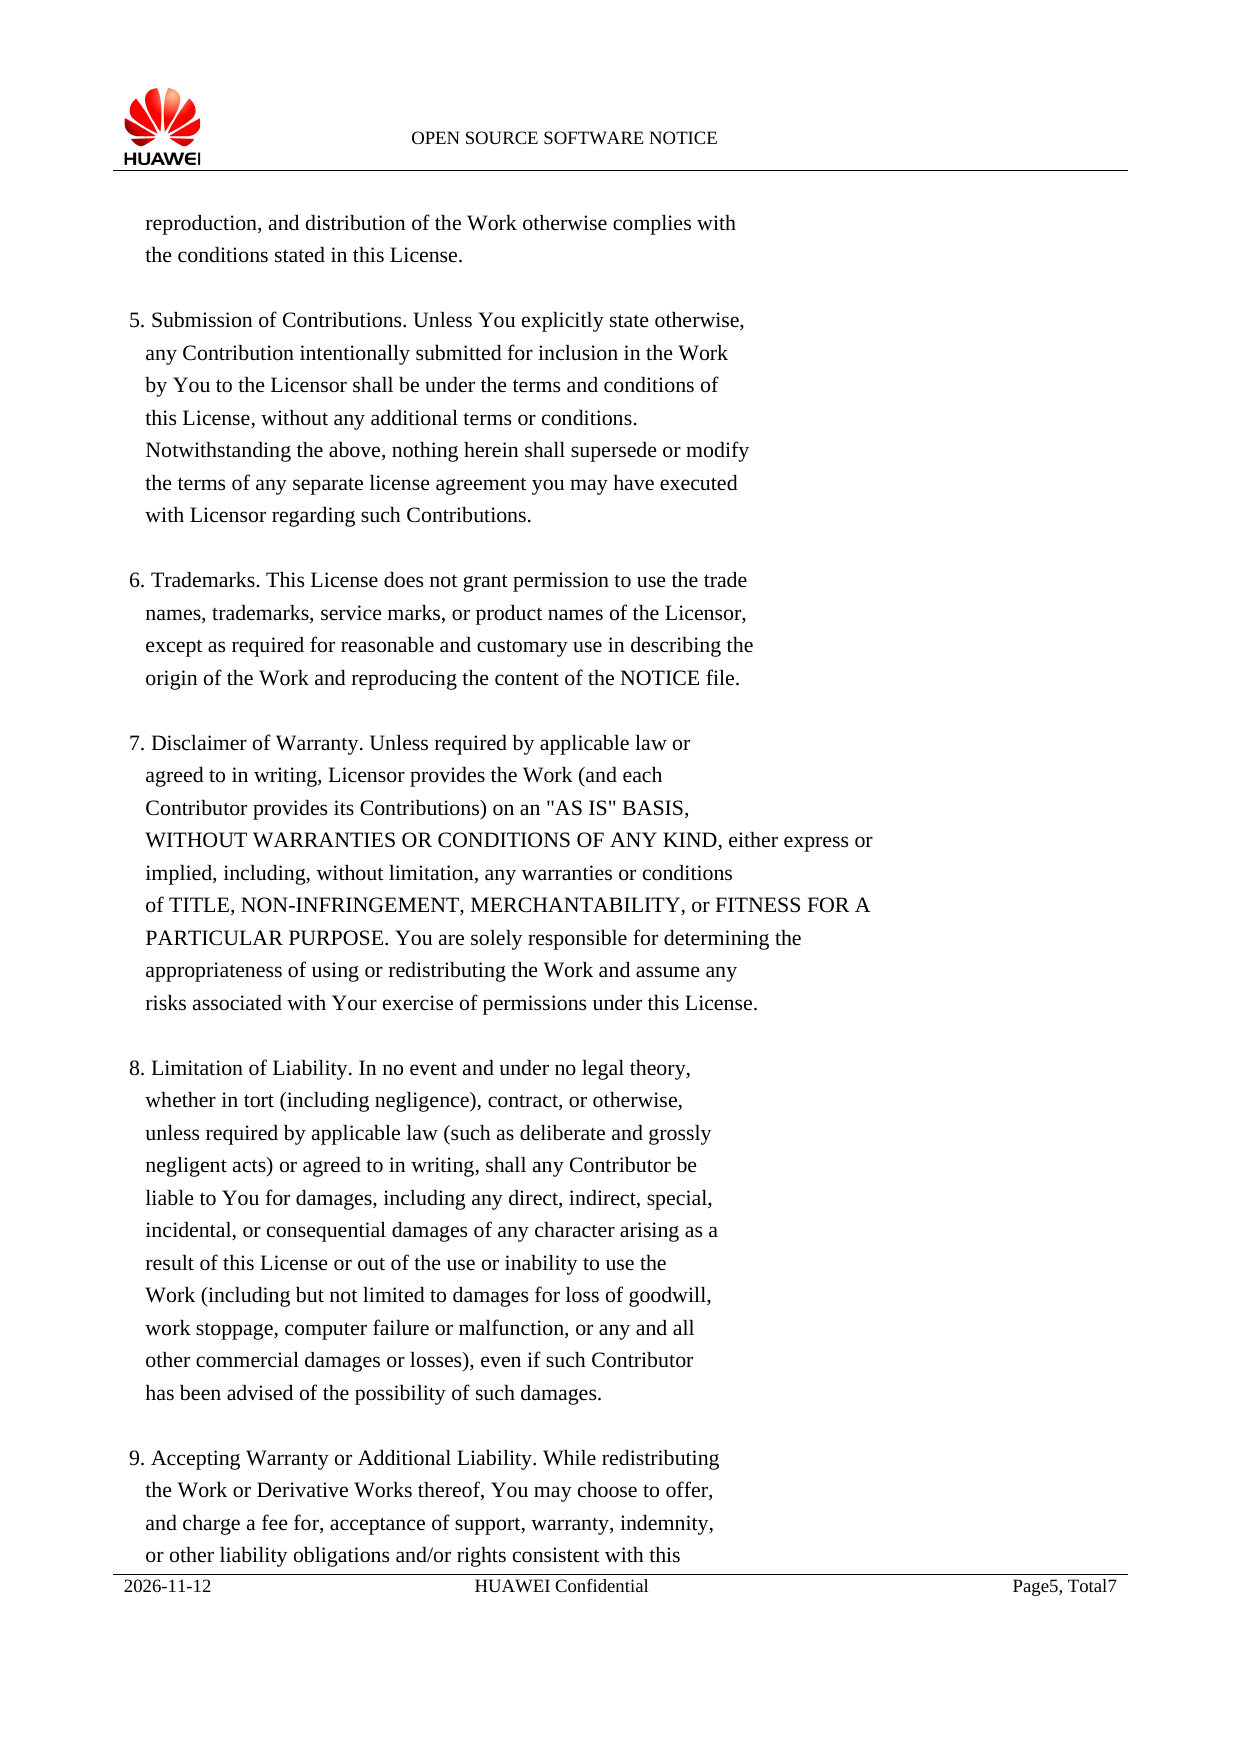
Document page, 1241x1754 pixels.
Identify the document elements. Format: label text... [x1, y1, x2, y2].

picture [124, 88, 201, 165]
